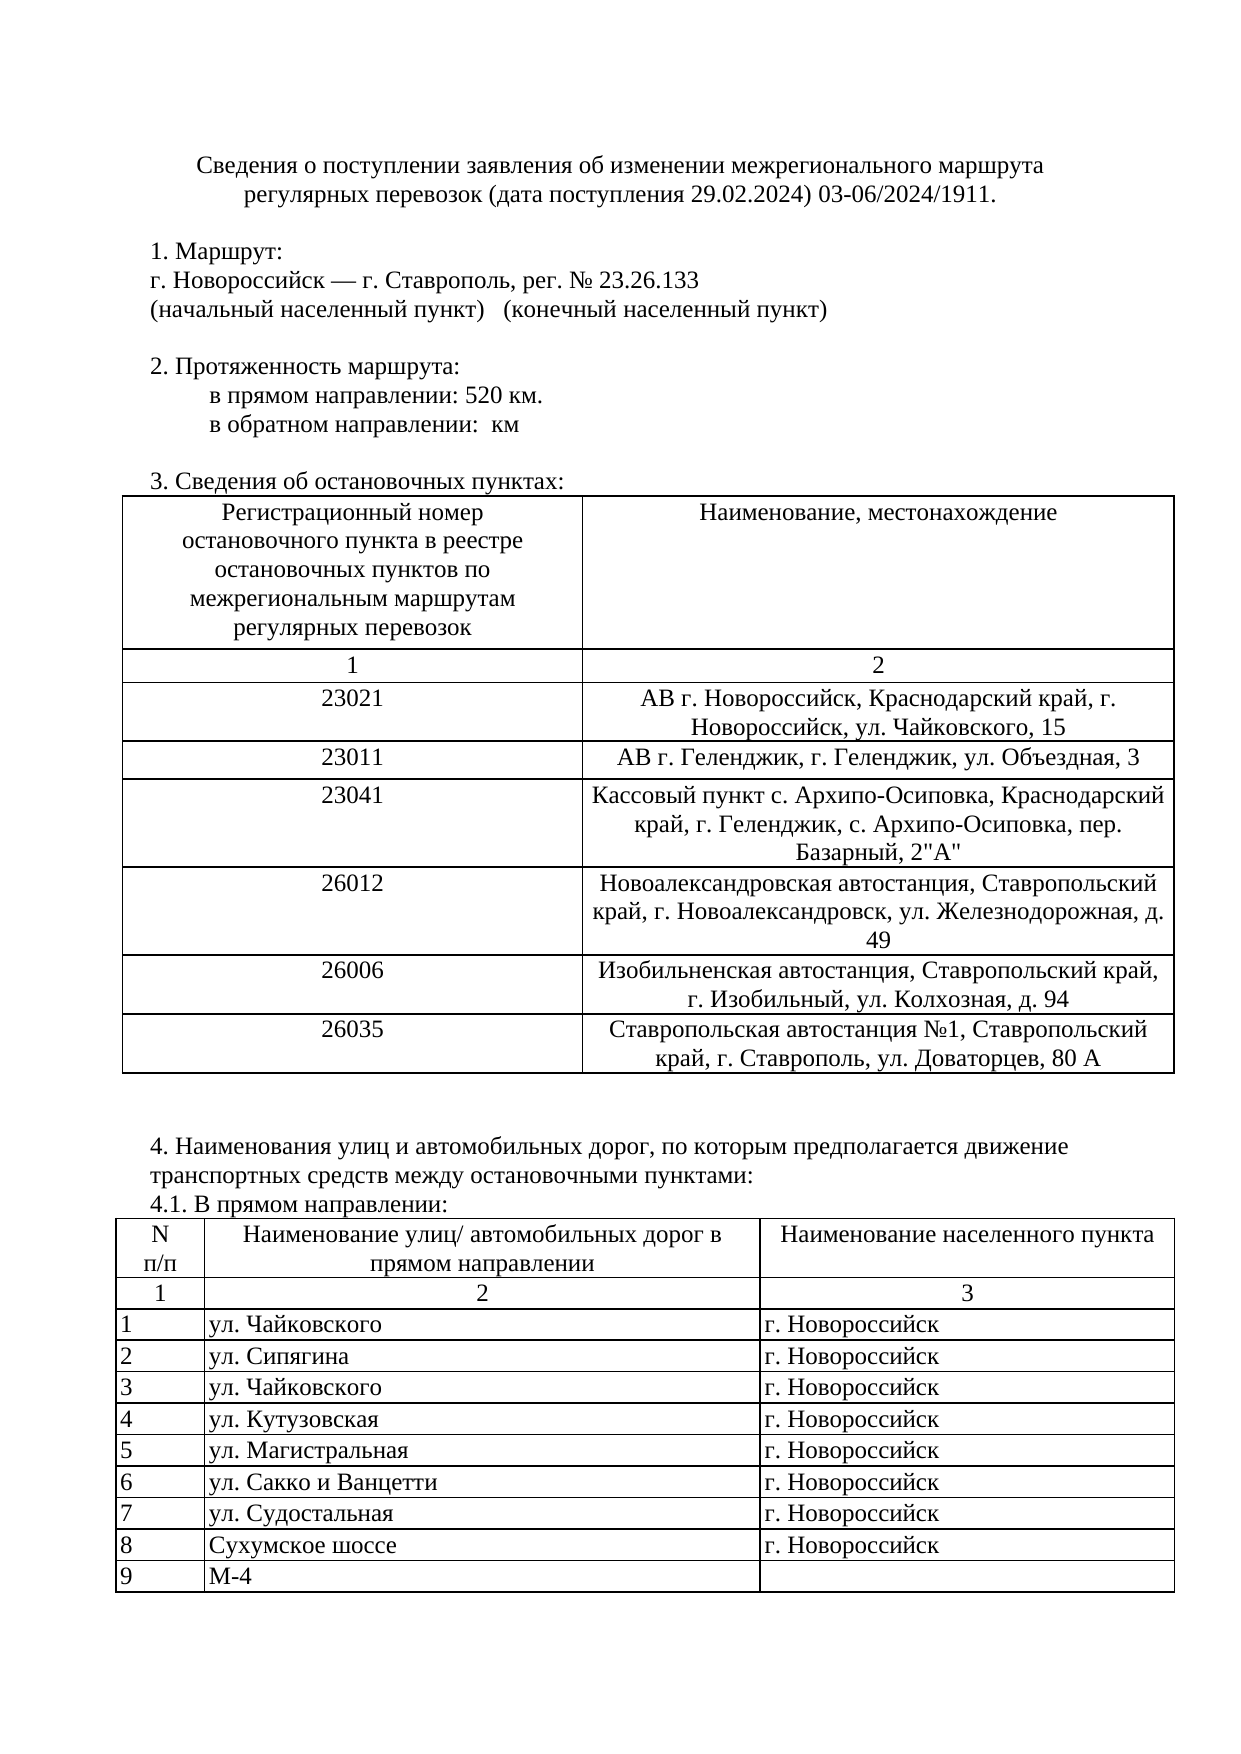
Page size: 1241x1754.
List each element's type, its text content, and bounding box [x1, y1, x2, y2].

table_header Наименование, местонахождение [583, 497, 1173, 648]
table_cell ул. Сакко и Ванцетти [205, 1467, 759, 1497]
text 4. Наименования улиц и автомобильных дорог, по которым предполагается движение транспортных средств между остановочными пунктами: [150, 1131, 1090, 1189]
text в обратном направлении: км [150, 409, 1090, 437]
table_cell Новоалександровская автостанция, Ставропольский край, г. Новоалександровск, ул. Железнодорожная, д. 49 [583, 868, 1173, 954]
table_header Наименование населенного пункта [761, 1219, 1174, 1276]
table_cell 2 [117, 1341, 204, 1371]
table_cell 2 [583, 650, 1173, 681]
text (начальный населенный пункт) (конечный населенный пункт) [150, 294, 1090, 322]
table_cell 7 [117, 1498, 204, 1528]
table_cell М-4 [205, 1561, 759, 1591]
table_cell ул. Магистральная [205, 1435, 759, 1465]
text Сведения о поступлении заявления об изменении межрегионального маршрута регулярных перевозок (дата поступления 29.02.2024) 03-06/2024/1911. [150, 150, 1090, 207]
table_cell г. Новороссийск [761, 1372, 1174, 1402]
table_cell г. Новороссийск [761, 1467, 1174, 1497]
table_cell [761, 1561, 1174, 1591]
table_cell АВ г. Новороссийск, Краснодарский край, г. Новороссийск, ул. Чайковского, 15 [583, 683, 1173, 740]
text 2. Протяженность маршрута: [150, 351, 1090, 380]
table_cell Кассовый пункт с. Архипо-Осиповка, Краснодарский край, г. Геленджик, с. Архипо-Осиповка, пер. Базарный, 2"А" [583, 780, 1173, 866]
table_cell 9 [117, 1561, 204, 1591]
table_header Регистрационный номер остановочного пункта в реестре остановочных пунктов по межрегиональным маршрутам регулярных перевозок [123, 497, 582, 648]
table_cell 6 [117, 1467, 204, 1497]
table_cell Ставропольская автостанция №1, Ставропольский край, г. Ставрополь, ул. Доваторцев, 80 А [583, 1015, 1173, 1072]
table_cell 1 [117, 1278, 204, 1308]
table_cell ул. Судостальная [205, 1498, 759, 1528]
table_cell 2 [205, 1278, 759, 1308]
table_cell 26006 [123, 956, 582, 1013]
table_cell 23021 [123, 683, 582, 740]
table_cell г. Новороссийск [761, 1310, 1174, 1339]
table_cell г. Новороссийск [761, 1404, 1174, 1434]
table_cell АВ г. Геленджик, г. Геленджик, ул. Объездная, 3 [583, 742, 1173, 778]
table_cell 1 [123, 650, 582, 681]
table_cell ул. Кутузовская [205, 1404, 759, 1434]
table_cell г. Новороссийск [761, 1498, 1174, 1528]
table_cell 23011 [123, 742, 582, 778]
text 4.1. В прямом направлении: [150, 1189, 1090, 1217]
table_cell 4 [117, 1404, 204, 1434]
table_cell ул. Чайковского [205, 1372, 759, 1402]
table_cell 5 [117, 1435, 204, 1465]
table_cell ул. Сипягина [205, 1341, 759, 1371]
table_cell 1 [117, 1310, 204, 1339]
table_cell 8 [117, 1530, 204, 1559]
table_cell 26012 [123, 868, 582, 954]
table_cell 3 [117, 1372, 204, 1402]
table_cell ул. Чайковского [205, 1310, 759, 1339]
table_cell г. Новороссийск [761, 1435, 1174, 1465]
table_cell Сухумское шоссе [205, 1530, 759, 1559]
text г. Новороссийск — г. Ставрополь, рег. № 23.26.133 [150, 265, 1090, 294]
text в прямом направлении: 520 км. [150, 380, 1090, 409]
table_cell Изобильненская автостанция, Ставропольский край, г. Изобильный, ул. Колхозная, д. 94 [583, 956, 1173, 1013]
table_cell г. Новороссийск [761, 1341, 1174, 1371]
table_cell г. Новороссийск [761, 1530, 1174, 1559]
text 3. Сведения об остановочных пунктах: [150, 466, 1090, 495]
table_header Наименование улиц/ автомобильных дорог в прямом направлении [205, 1219, 759, 1276]
table_cell 26035 [123, 1015, 582, 1072]
text 1. Маршрут: [150, 236, 1090, 265]
table_cell 3 [761, 1278, 1174, 1308]
table_cell 23041 [123, 780, 582, 866]
table_header N п/п [117, 1219, 204, 1276]
